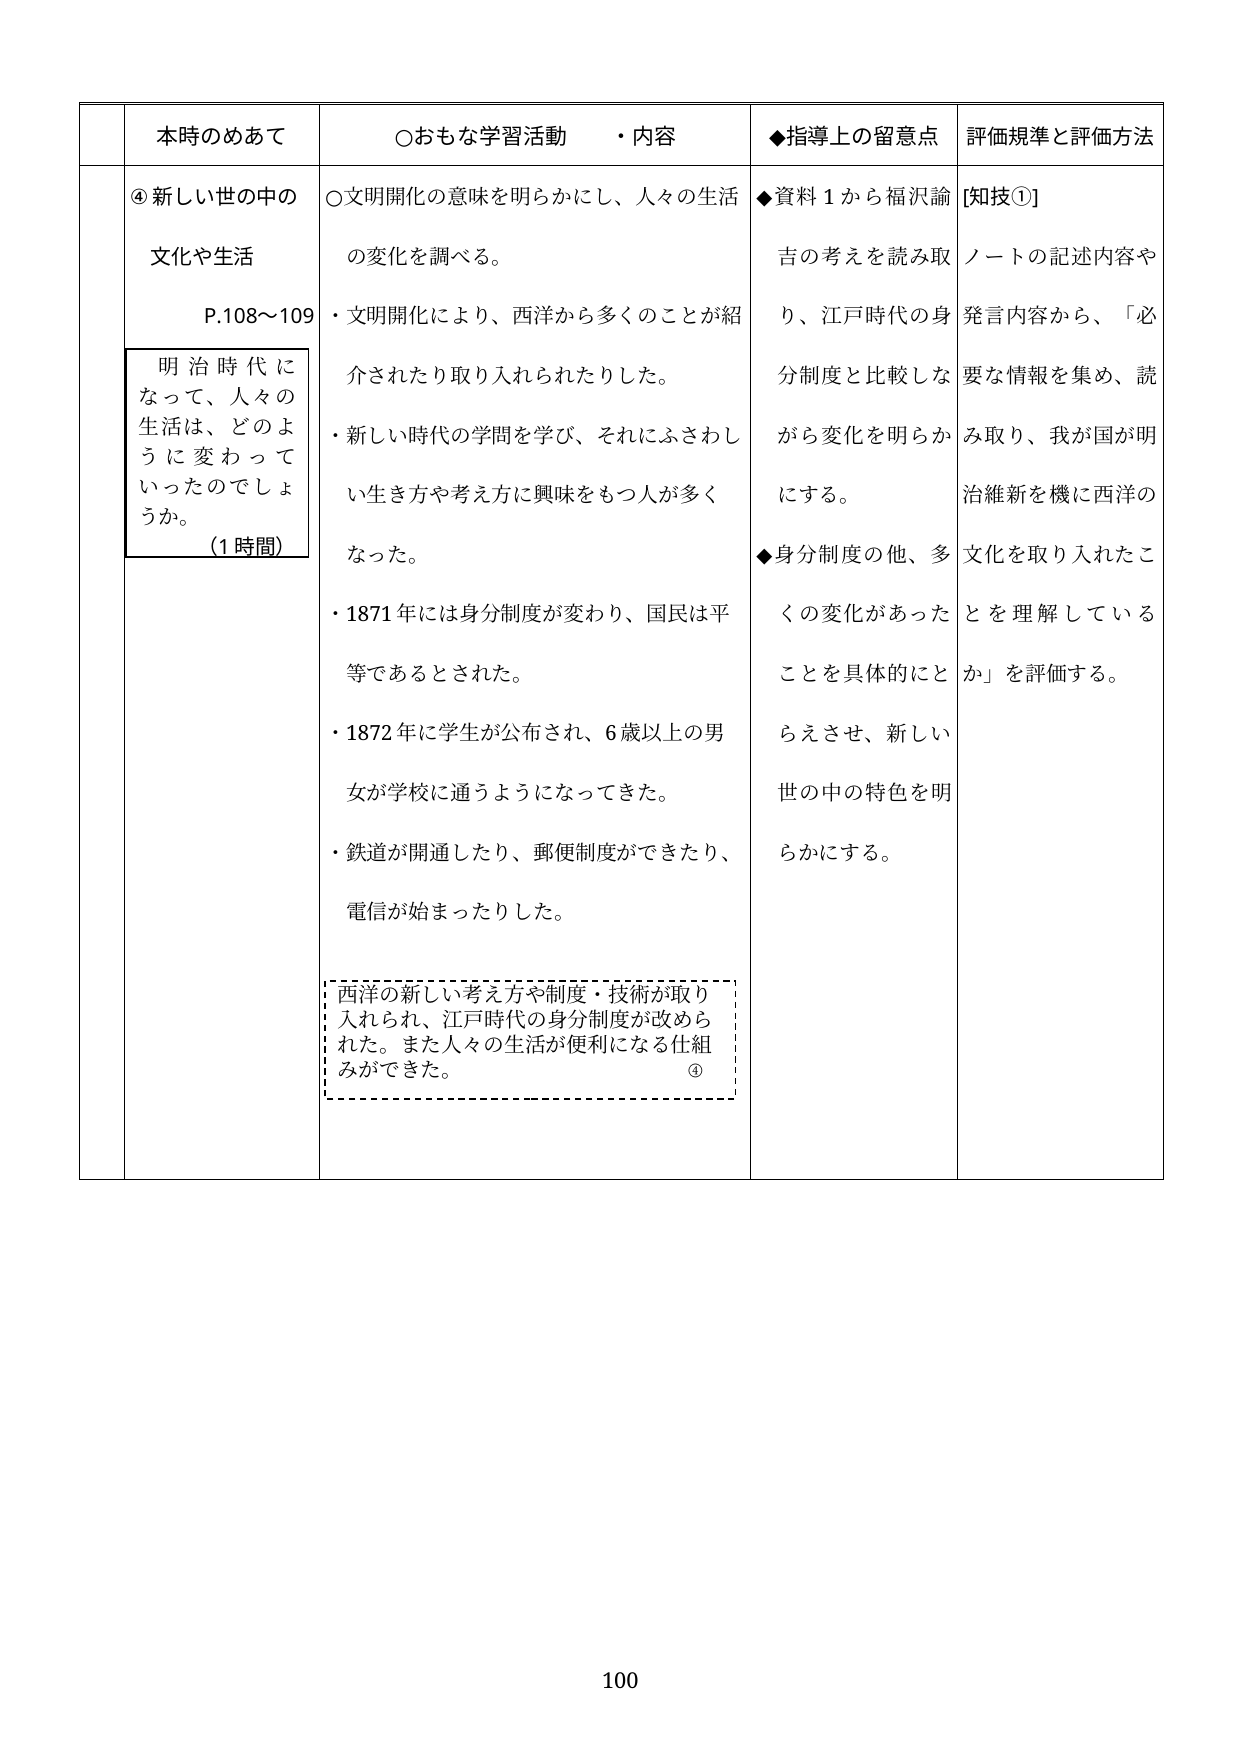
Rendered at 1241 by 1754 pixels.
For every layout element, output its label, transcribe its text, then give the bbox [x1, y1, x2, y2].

table_header [80, 105, 124, 165]
table_cell ◆資料1から福沢諭吉の考えを読み取り、江戸時代の身分制度と比較しながら変化を明らかにする。 ◆身分制度の他、多くの変化があったことを具体的にとらえさせ、新しい世の中の特色を明らかにする。 [751, 166, 957, 1179]
table_header 評価規準と評価方法 [958, 105, 1163, 165]
table_cell ④新しい世の中の文化や生活 P.108～109 [125, 166, 319, 1179]
table_cell ○文明開化の意味を明らかにし、人々の生活の変化を調べる。 ・文明開化により、西洋から多くのことが紹介されたり取り入れられたりした。 ・新しい時代の学問を学び、それにふさわしい生き方や考え方に興味をもつ人が多くなった。 ・1871年には身分制度が変わり、国民は平等であるとされた。 ・1872年に学生が公布され、6歳以上の男女が学校に通うようになってきた。 ・鉄道が開通したり、郵便制度ができたり、電信が始まったりした。 [320, 166, 750, 1179]
table_header ◆指導上の留意点 [751, 105, 957, 165]
table_cell [知技①] ノートの記述内容や発言内容から、「必要な情報を集め、読み取り、我が国が明治維新を機に西洋の文化を取り入れたことを理解しているか」を評価する。 [958, 166, 1163, 1179]
table_header ○おもな学習活動 ・内容 [320, 105, 750, 165]
table_header 本時のめあて [125, 105, 319, 165]
